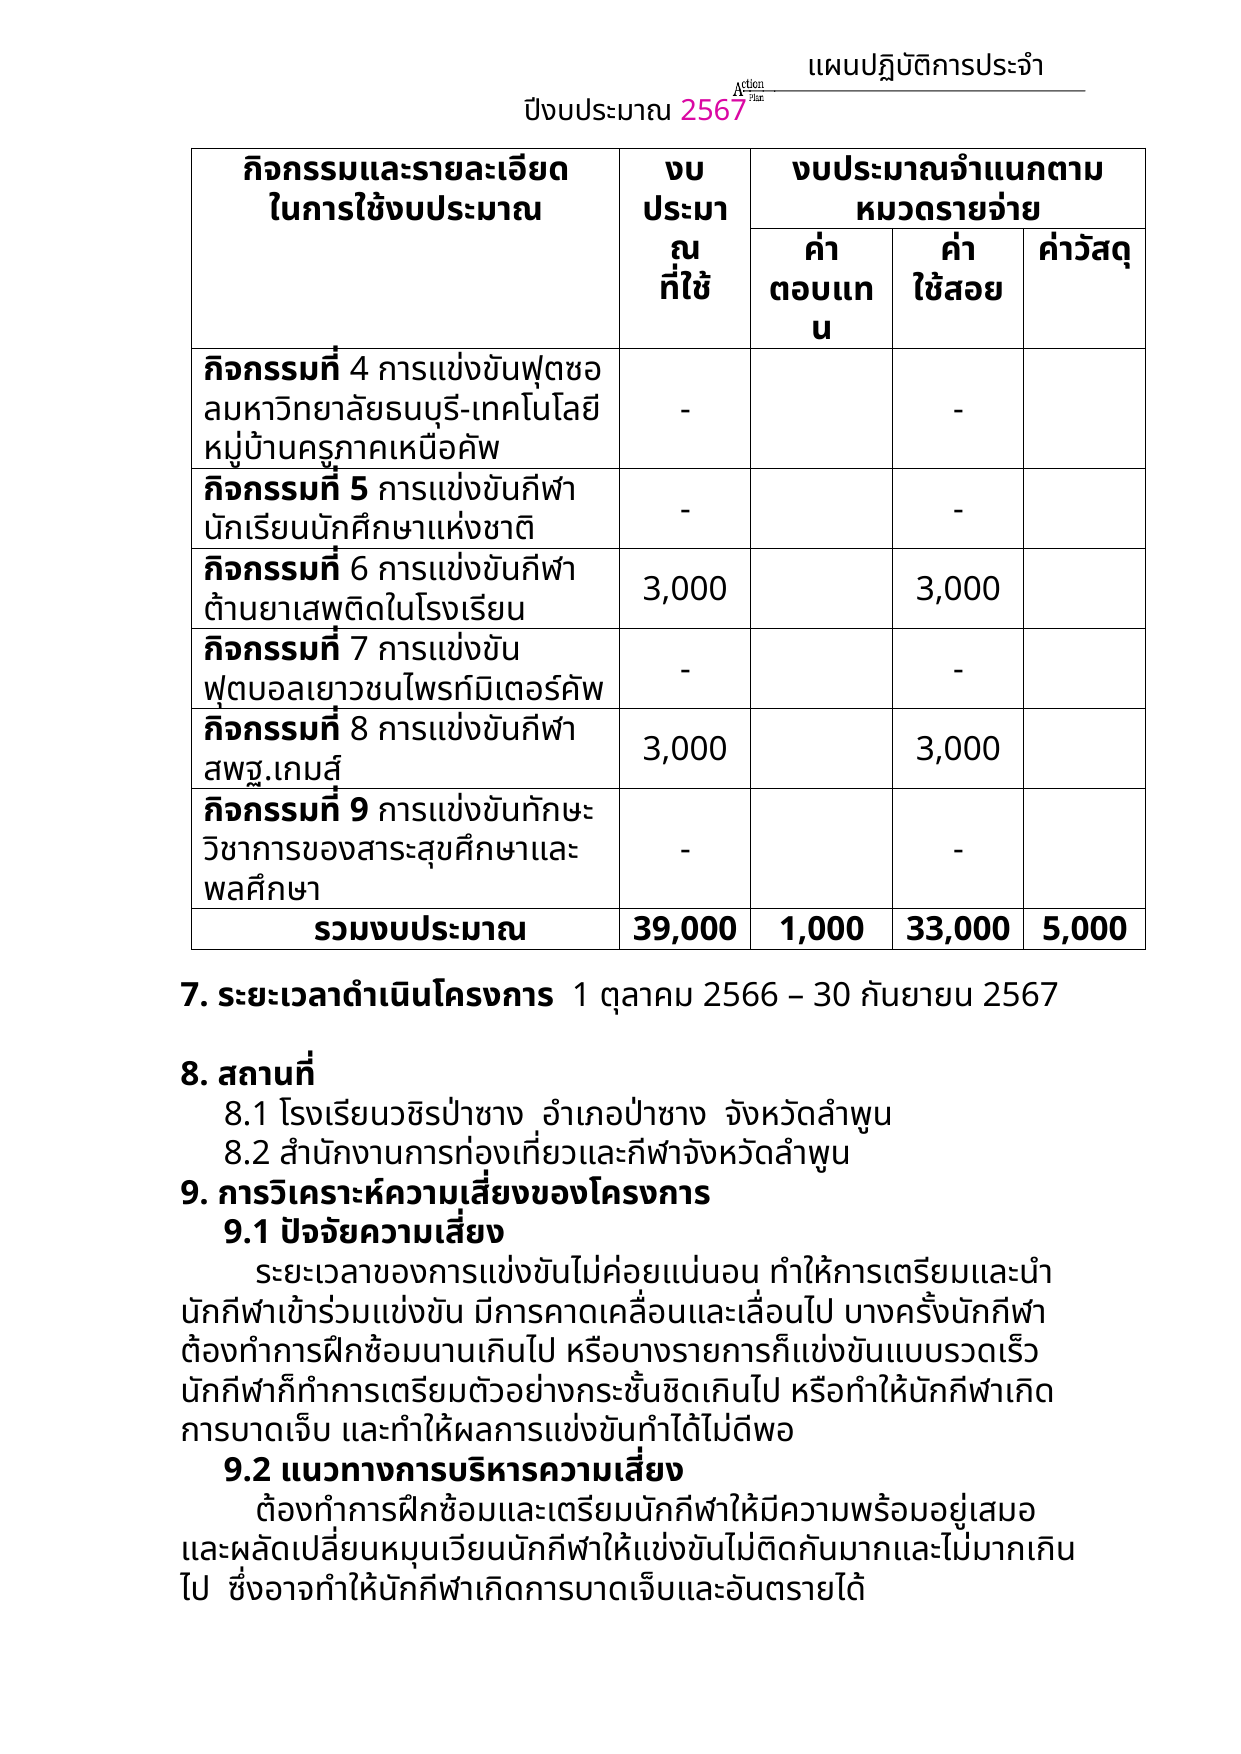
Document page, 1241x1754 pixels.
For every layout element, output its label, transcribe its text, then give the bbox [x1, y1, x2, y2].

table_cell [751, 549, 892, 628]
table_cell [751, 469, 892, 548]
table_cell [751, 349, 892, 467]
table_cell ค่าตอบแทน [751, 229, 892, 348]
table_cell 3,000 [620, 549, 750, 628]
picture [722, 76, 1088, 107]
table_cell กิจกรรมที่ 7 การแข่งขันฟุตบอลเยาวชนไพรท์มิเตอร์คัพ [192, 629, 619, 708]
table_cell ค่าใช้สอย [893, 229, 1023, 348]
text 8.2 สำนักงานการท่องเที่ยวและกีฬาจังหวัดลำพูน [180, 1133, 1090, 1173]
table_cell 39,000 [620, 909, 750, 949]
table_cell - [893, 469, 1023, 548]
table_cell - [620, 469, 750, 548]
text ระยะเวลาของการแข่งขันไม่ค่อยแน่นอน ทำให้การเตรียมและนำนักกีฬาเข้าร่วมแข่งขัน มีการคาดเคลื่อนและเลื่อนไป บางครั้งนักกีฬาต้องทำการฝึกซ้อมนานเกินไป หรือบางรายการก็แข่งขันแบบรวดเร็ว นักกีฬาก็ทำการเตรียมตัวอย่างกระชั้นชิดเกินไป หรือทำให้นักกีฬาเกิดการบาดเจ็บ และทำให้ผลการแข่งขันทำได้ไม่ดีพอ [180, 1252, 1090, 1450]
table_cell รวมงบประมาณ [192, 909, 619, 949]
table_cell - [893, 789, 1023, 908]
table_cell กิจกรรมที่ 6 การแข่งขันกีฬาต้านยาเสพติดในโรงเรียน [192, 549, 619, 628]
table_cell - [620, 349, 750, 467]
table_cell [1024, 709, 1145, 788]
text 9.1 ปัจจัยความเสี่ยง [180, 1212, 1090, 1252]
table_cell [1024, 349, 1145, 467]
table_header กิจกรรมและรายละเอียด ในการใช้งบประมาณ [192, 149, 619, 348]
text ต้องทำการฝึกซ้อมและเตรียมนักกีฬาให้มีความพร้อมอยู่เสมอ และผลัดเปลี่ยนหมุนเวียนนักกีฬาให้แข่งขันไม่ติดกันมากและไม่มากเกินไป ซึ่งอาจทำให้นักกีฬาเกิดการบาดเจ็บและอันตรายได้ [180, 1489, 1090, 1608]
table_cell - [620, 629, 750, 708]
table_cell [751, 789, 892, 908]
table_cell ค่าวัสดุ [1024, 229, 1145, 348]
table_cell กิจกรรมที่ 9 การแข่งขันทักษะวิชาการของสาระสุขศึกษาและพลศึกษา [192, 789, 619, 908]
text 8.1 โรงเรียนวชิรป่าซาง อำเภอป่าซาง จังหวัดลำพูน [180, 1093, 1090, 1133]
text 9. การวิเคราะห์ความเสี่ยงของโครงการ [180, 1173, 1090, 1212]
table_cell [1024, 629, 1145, 708]
table_cell กิจกรรมที่ 8 การแข่งขันกีฬา สพฐ.เกมส์ [192, 709, 619, 788]
text 8. สถานที่ [180, 1054, 1090, 1093]
table_cell [751, 629, 892, 708]
table_cell กิจกรรมที่ 5 การแข่งขันกีฬานักเรียนนักศึกษาแห่งชาติ [192, 469, 619, 548]
table_cell - [893, 349, 1023, 467]
text 7. ระยะเวลาดำเนินโครงการ 1 ตุลาคม 2566 – 30 กันยายน 2567 [180, 975, 1090, 1054]
table_cell - [620, 789, 750, 908]
table_cell [751, 709, 892, 788]
table_cell - [893, 629, 1023, 708]
table_cell 5,000 [1024, 909, 1145, 949]
table_header งบประมาณจำแนกตามหมวดรายจ่าย [751, 149, 1145, 228]
table_cell 3,000 [893, 709, 1023, 788]
table_cell [1024, 549, 1145, 628]
table_cell [1024, 469, 1145, 548]
table_cell [1024, 789, 1145, 908]
table_header งบประมาณ ที่ใช้ [620, 149, 750, 348]
table_cell 1,000 [751, 909, 892, 949]
text 9.2 แนวทางการบริหารความเสี่ยง [180, 1450, 1090, 1489]
table_cell 33,000 [893, 909, 1023, 949]
table_cell กิจกรรมที่ 4 การแข่งขันฟุตซอลมหาวิทยาลัยธนบุรี-เทคโนโลยีหมู่บ้านครูภาคเหนือคัพ [192, 349, 619, 467]
table_cell 3,000 [620, 709, 750, 788]
table_cell 3,000 [893, 549, 1023, 628]
